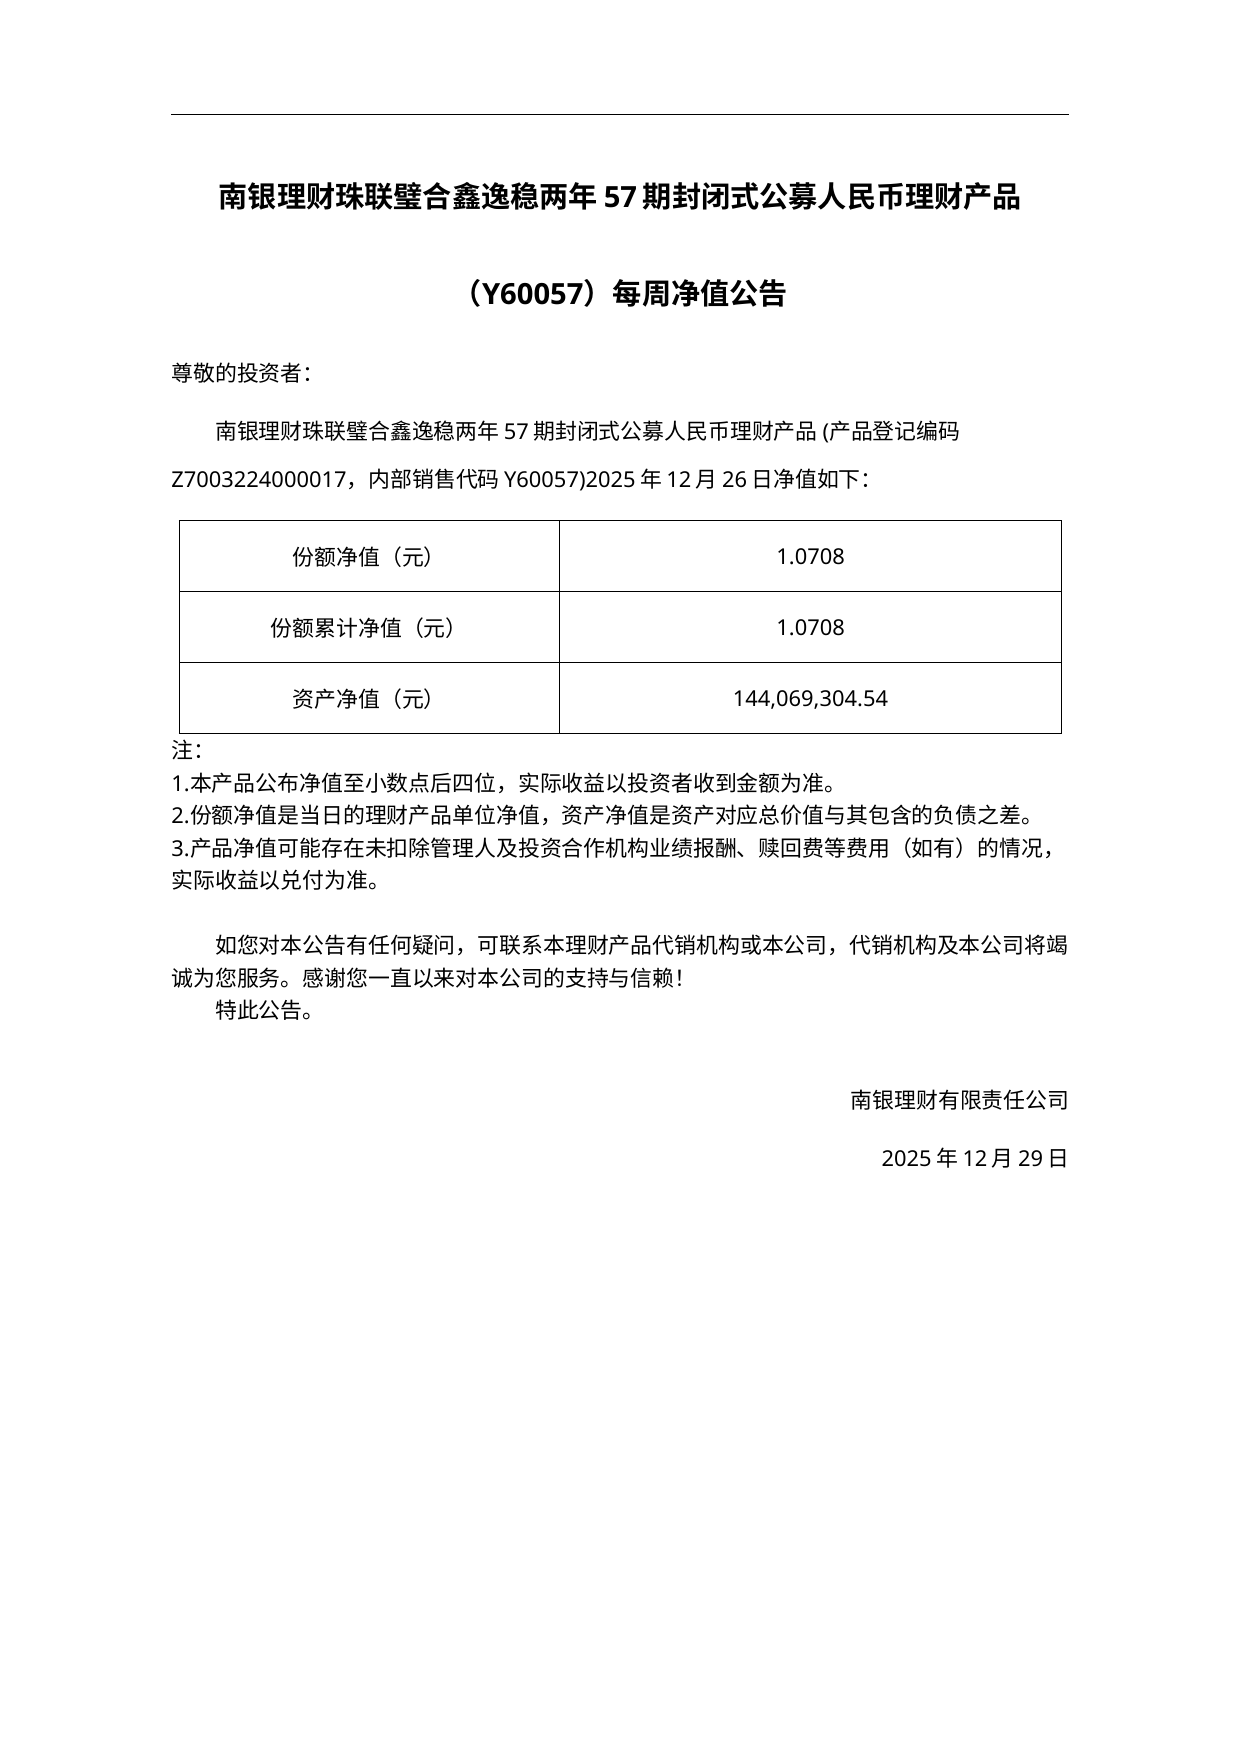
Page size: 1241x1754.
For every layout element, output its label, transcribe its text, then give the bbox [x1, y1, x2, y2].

text 如您对本公告有任何疑问，可联系本理财产品代销机构或本公司，代销机构及本公司将竭诚为您服务。感谢您一直以来对本公司的支持与信赖！ [171, 928, 1069, 993]
text 3.产品净值可能存在未扣除管理人及投资合作机构业绩报酬、赎回费等费用（如有）的情况，实际收益以兑付为准。 [171, 830, 1069, 895]
table_cell 份额累计净值（元） [180, 592, 559, 662]
text 南银理财珠联璧合鑫逸稳两年57期封闭式公募人民币理财产品 (产品登记编码Z7003224000017，内部销售代码Y60057)2025年12月26日净值如下： [171, 413, 1069, 494]
table_header 1.0708 [560, 521, 1061, 591]
text 特此公告。 [171, 993, 1069, 1025]
text 南银理财有限责任公司 [171, 1082, 1069, 1115]
table_cell 1.0708 [560, 592, 1061, 662]
table_cell 144,069,304.54 [560, 663, 1061, 733]
table_header 份额净值（元） [180, 521, 559, 591]
text 1.本产品公布净值至小数点后四位，实际收益以投资者收到金额为准。 [171, 765, 1069, 798]
table_cell 资产净值（元） [180, 663, 559, 733]
text 2.份额净值是当日的理财产品单位净值，资产净值是资产对应总价值与其包含的负债之差。 [171, 798, 1069, 830]
text 尊敬的投资者： [171, 355, 1069, 388]
text 注： [171, 733, 1069, 765]
text 2025年12月29日 [171, 1140, 1069, 1173]
text 南银理财珠联璧合鑫逸稳两年57期封闭式公募人民币理财产品（Y60057）每周净值公告 [171, 162, 1069, 324]
